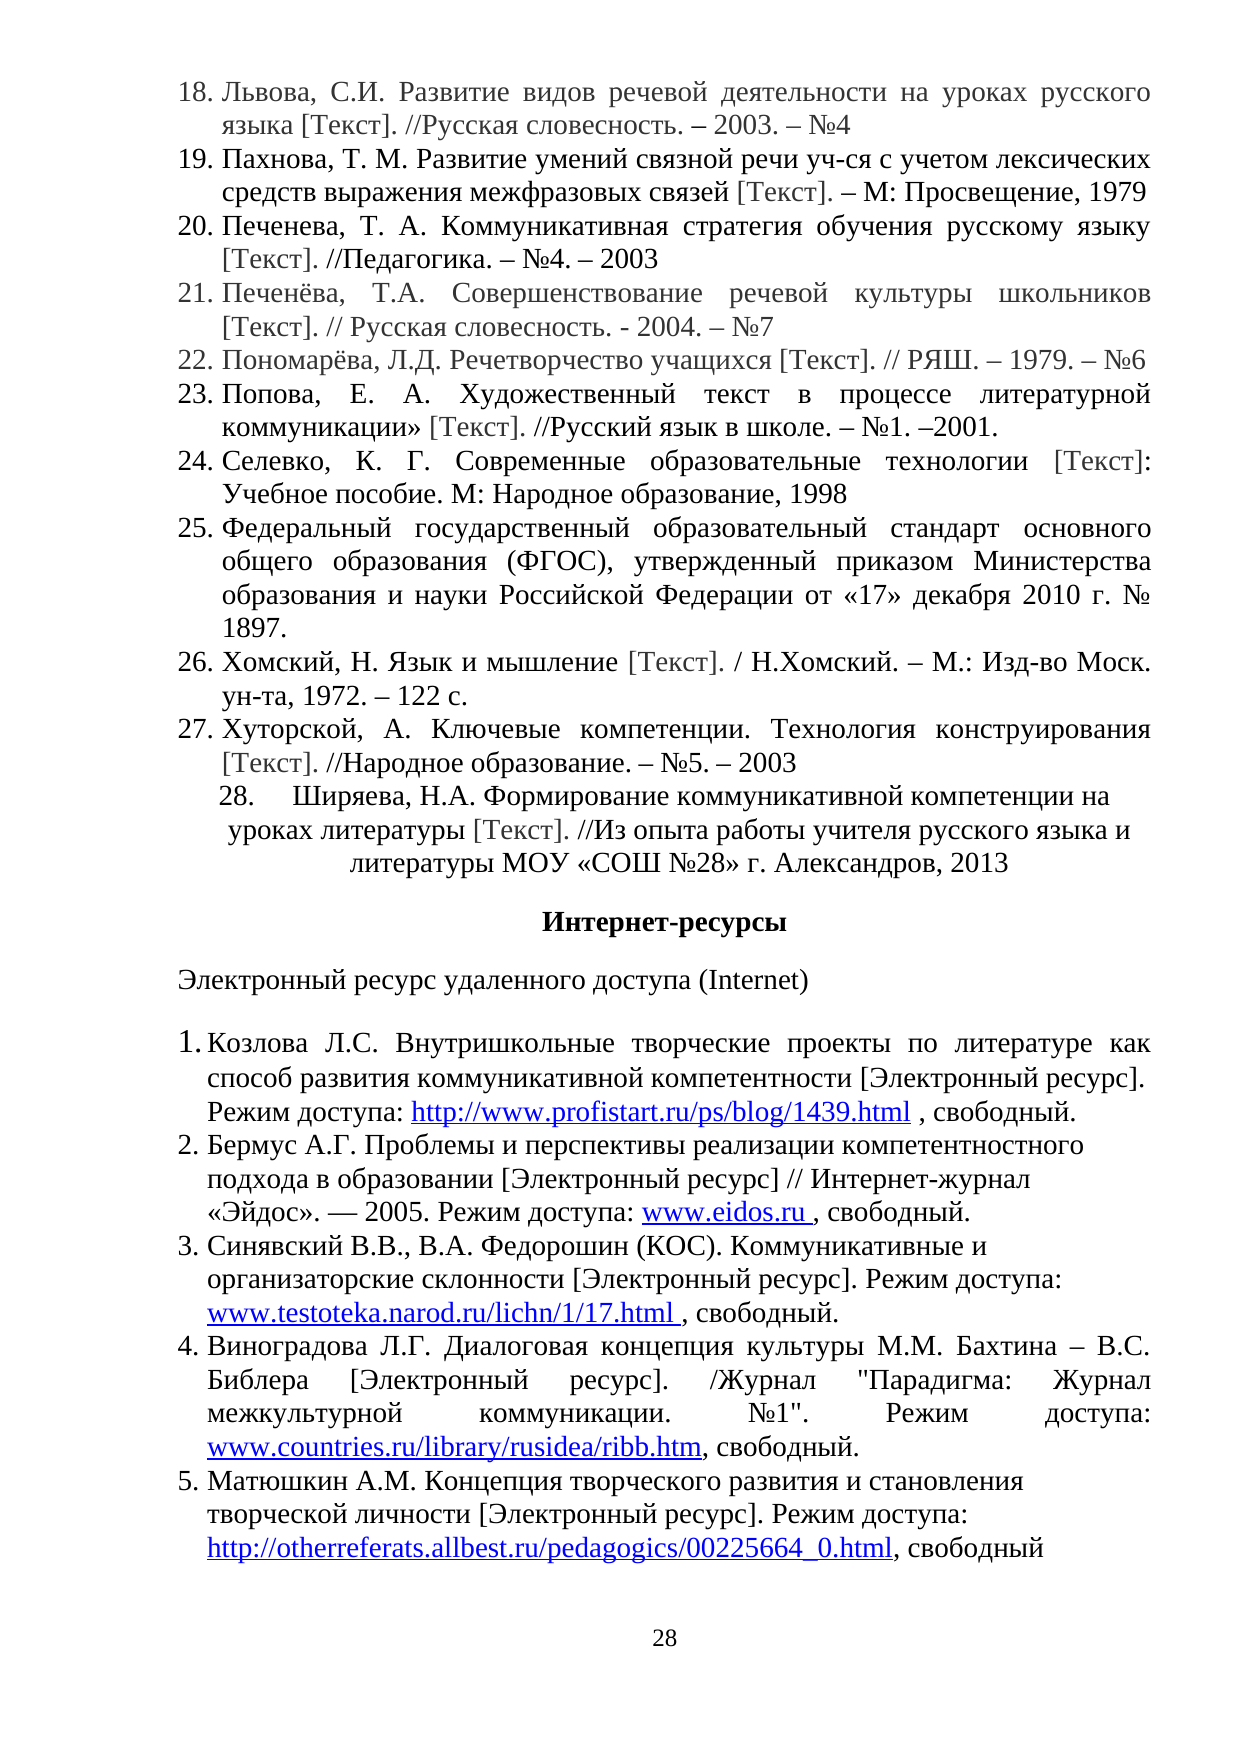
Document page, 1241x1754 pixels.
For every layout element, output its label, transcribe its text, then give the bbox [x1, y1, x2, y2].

list Львова, С.И. Развитие видов речевой деятельности на уроках русского языка [Текст]. //Русская словесность. – 2003. – №4 [177, 74, 1152, 141]
text Режим доступа: http://www.profistart.ru/ps/blog/1439.html , свободный. [207, 1094, 1152, 1127]
list Печенёва, Т.А. Совершенствование речевой культуры школьников [Текст]. // Русская словесность. - 2004. – №7 [177, 275, 1152, 342]
list Селевко, К. Г. Современные образовательные технологии [Текст]: Учебное пособие. М: Народное образование, 1998 [177, 443, 1152, 510]
list Ширяева, Н.А. Формирование коммуникативной компетенции на уроках литературы [Текст]. //Из опыта работы учителя русского языка и литературы МОУ «СОШ №28» г. Александров, 2013 [177, 778, 1152, 879]
list Хомский, Н. Язык и мышление [Текст]. / Н.Хомский. – М.: Изд-во Моск. ун-та, 1972. – 122 с. [177, 644, 1152, 711]
list Печенева, Т. А. Коммуникативная стратегия обучения русскому языку [Текст]. //Педагогика. – №4. – 2003 [177, 208, 1152, 275]
text Электронный ресурс удаленного доступа (Internet) [177, 962, 1152, 996]
list Бермус А.Г. Проблемы и перспективы реализации компетентностного подхода в образовании [Электронный ресурс] // Интернет-журнал «Эйдос». — 2005. Режим доступа: www.eidos.ru , свободный. [177, 1127, 1152, 1228]
list Хуторской, А. Ключевые компетенции. Технология конструирования [Текст]. //Народное образование. – №5. – 2003 [177, 711, 1152, 778]
text Интернет-ресурсы [177, 904, 1152, 937]
list Синявский В.В., В.А. Федорошин (КОС). Коммуникативные и организаторские склонности [Электронный ресурс]. Режим доступа: www.testoteka.narod.ru/lichn/1/17.html , свободный. [177, 1228, 1152, 1328]
list Козлова Л.С. Внутришкольные творческие проекты по литературе как способ развития коммуникативной компетентности [Электронный ресурс]. [177, 1022, 1152, 1094]
list Пономарёва, Л.Д. Речетворчество учащихся [Текст]. // РЯШ. – 1979. – №6 [177, 342, 1152, 376]
list Пахнова, Т. М. Развитие умений связной речи уч-ся с учетом лексических средств выражения межфразовых связей [Текст]. – М: Просвещение, 1979 [177, 141, 1152, 208]
list Виноградова Л.Г. Диалоговая концепция культуры М.М. Бахтина – В.С. Библера [Электронный ресурс]. /Журнал "Парадигма: Журнал межкультурной коммуникации. №1". Режим доступа: www.countries.ru/library/rusidea/ribb.htm, свободный. [177, 1328, 1152, 1463]
list Попова, Е. А. Художественный текст в процессе литературной коммуникации» [Текст]. //Русский язык в школе. – №1. –2001. [177, 376, 1152, 443]
list Матюшкин А.М. Концепция творческого развития и становления творческой личности [Электронный ресурс]. Режим доступа: http://otherreferats.allbest.ru/pedagogics/00225664_0.html, свободный [177, 1463, 1152, 1563]
list Федеральный государственный образовательный стандарт основного общего образования (ФГОС), утвержденный приказом Министерства образования и науки Российской Федерации от «17» декабря 2010 г. № 1897. [177, 510, 1152, 644]
